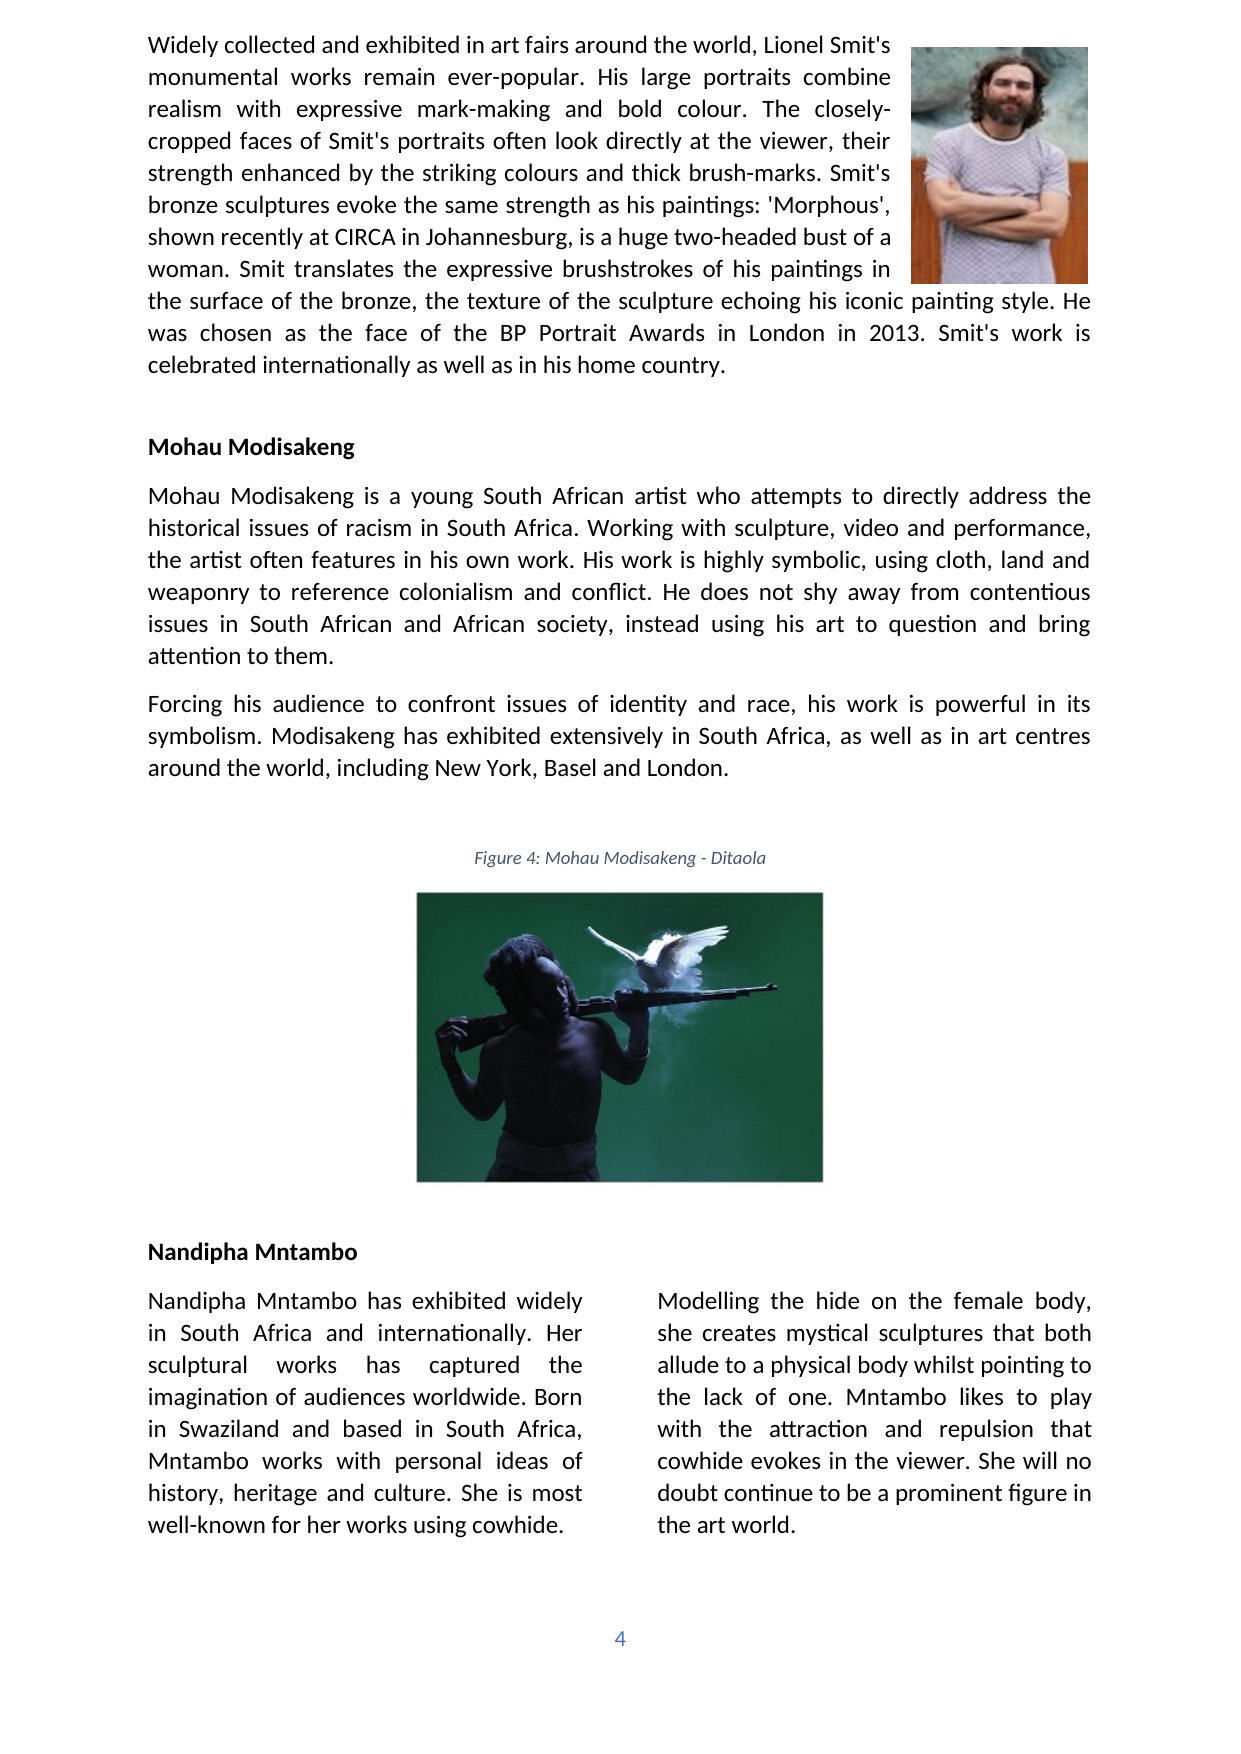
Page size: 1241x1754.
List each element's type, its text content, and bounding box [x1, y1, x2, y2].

text Figure 4: Mohau Modisakeng - Ditaola [148, 846, 1092, 869]
text Widely collected and exhibited in art fairs around the world, Lionel Smit's monumental works remain ever-popular. His large portraits combine realism with expressive mark-making and bold colour. The closely-cropped faces of Smit's portraits often look directly at the viewer, their strength enhanced by the striking colours and thick brush-marks. Smit's bronze sculptures evoke the same strength as his paintings: 'Morphous', shown recently at CIRCA in Johannesburg, is a huge two-headed bust of a woman. Smit translates the expressive brushstrokes of his paintings in the surface of the bronze, the texture of the sculpture echoing his iconic painting style. He was chosen as the face of the BP Portrait Awards in London in 2013. Smit's work is celebrated internationally as well as in his home country. [148, 29, 1092, 380]
picture [911, 47, 1088, 284]
text Nandipha Mntambo [148, 1236, 1092, 1267]
text Forcing his audience to confront issues of identity and race, his work is powerful in its symbolism. Modisakeng has exhibited extensively in South Africa, as well as in art centres around the world, including New York, Basel and London. [148, 688, 1092, 783]
text Mohau Modisakeng [148, 431, 1092, 462]
text Mohau Modisakeng is a young South African artist who attempts to directly address the historical issues of racism in South Africa. Working with sculpture, video and performance, the artist often features in his own work. His work is highly symbolic, using cloth, land and weaponry to reference colonialism and conflict. He does not shy away from contentious issues in South African and African society, instead using his art to question and bring attention to them. [148, 480, 1092, 670]
text Nandipha Mntambo has exhibited widely in South Africa and internationally. Her sculptural works has captured the imagination of audiences worldwide. Born in Swaziland and based in South Africa, Mntambo works with personal ideas of history, heritage and culture. She is most well-known for her works using cowhide. [148, 1285, 583, 1539]
picture [413, 889, 827, 1186]
text Modelling the hide on the female body, she creates mystical sculptures that both allude to a physical body whilst pointing to the lack of one. Mntambo likes to play with the attraction and repulsion that cowhide evokes in the viewer. She will no doubt continue to be a prominent figure in the art world. [657, 1285, 1092, 1539]
